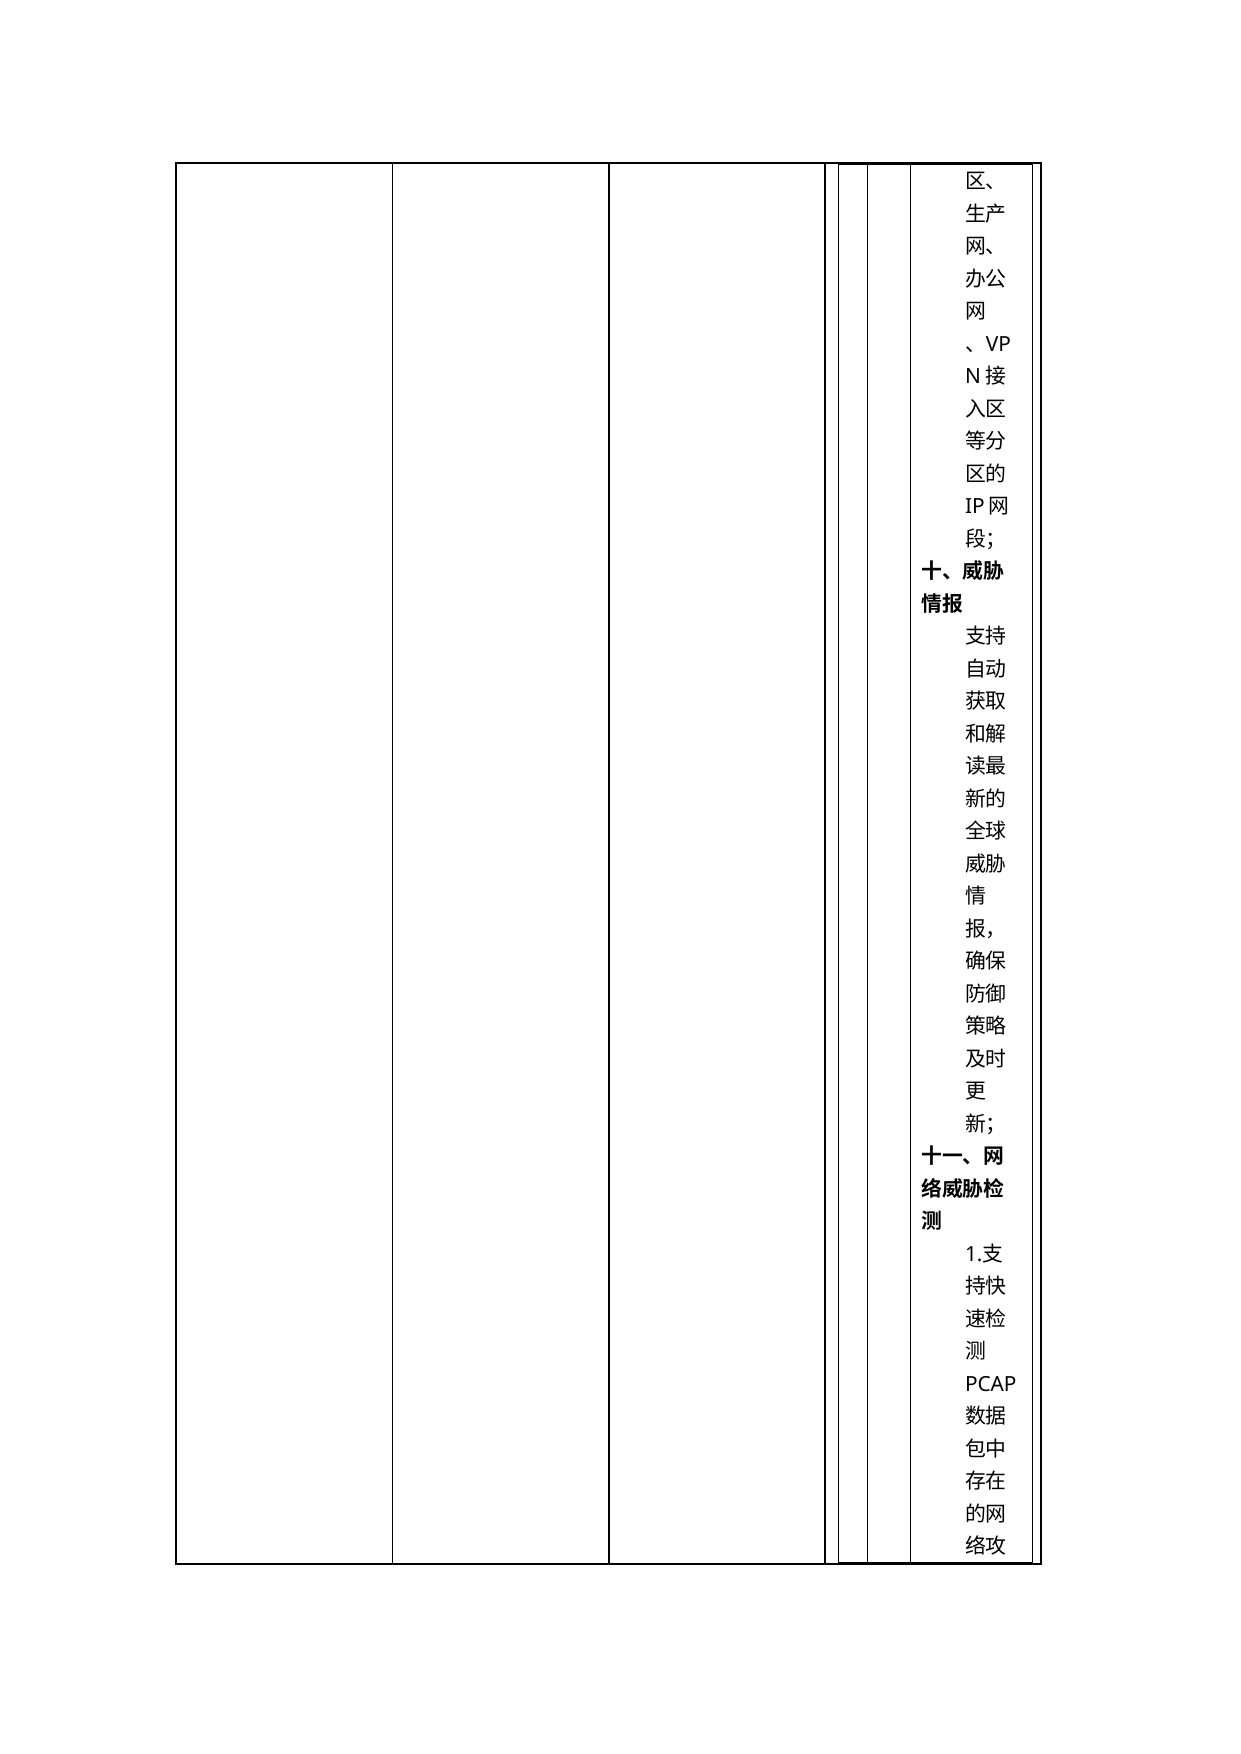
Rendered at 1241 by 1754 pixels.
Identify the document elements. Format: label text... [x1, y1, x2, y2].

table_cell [911, 165, 1032, 1562]
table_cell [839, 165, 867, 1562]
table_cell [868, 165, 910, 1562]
table_cell 1 [393, 164, 608, 1563]
table_cell [177, 164, 392, 1563]
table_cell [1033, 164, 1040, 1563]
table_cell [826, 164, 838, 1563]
table_cell [610, 164, 824, 1563]
